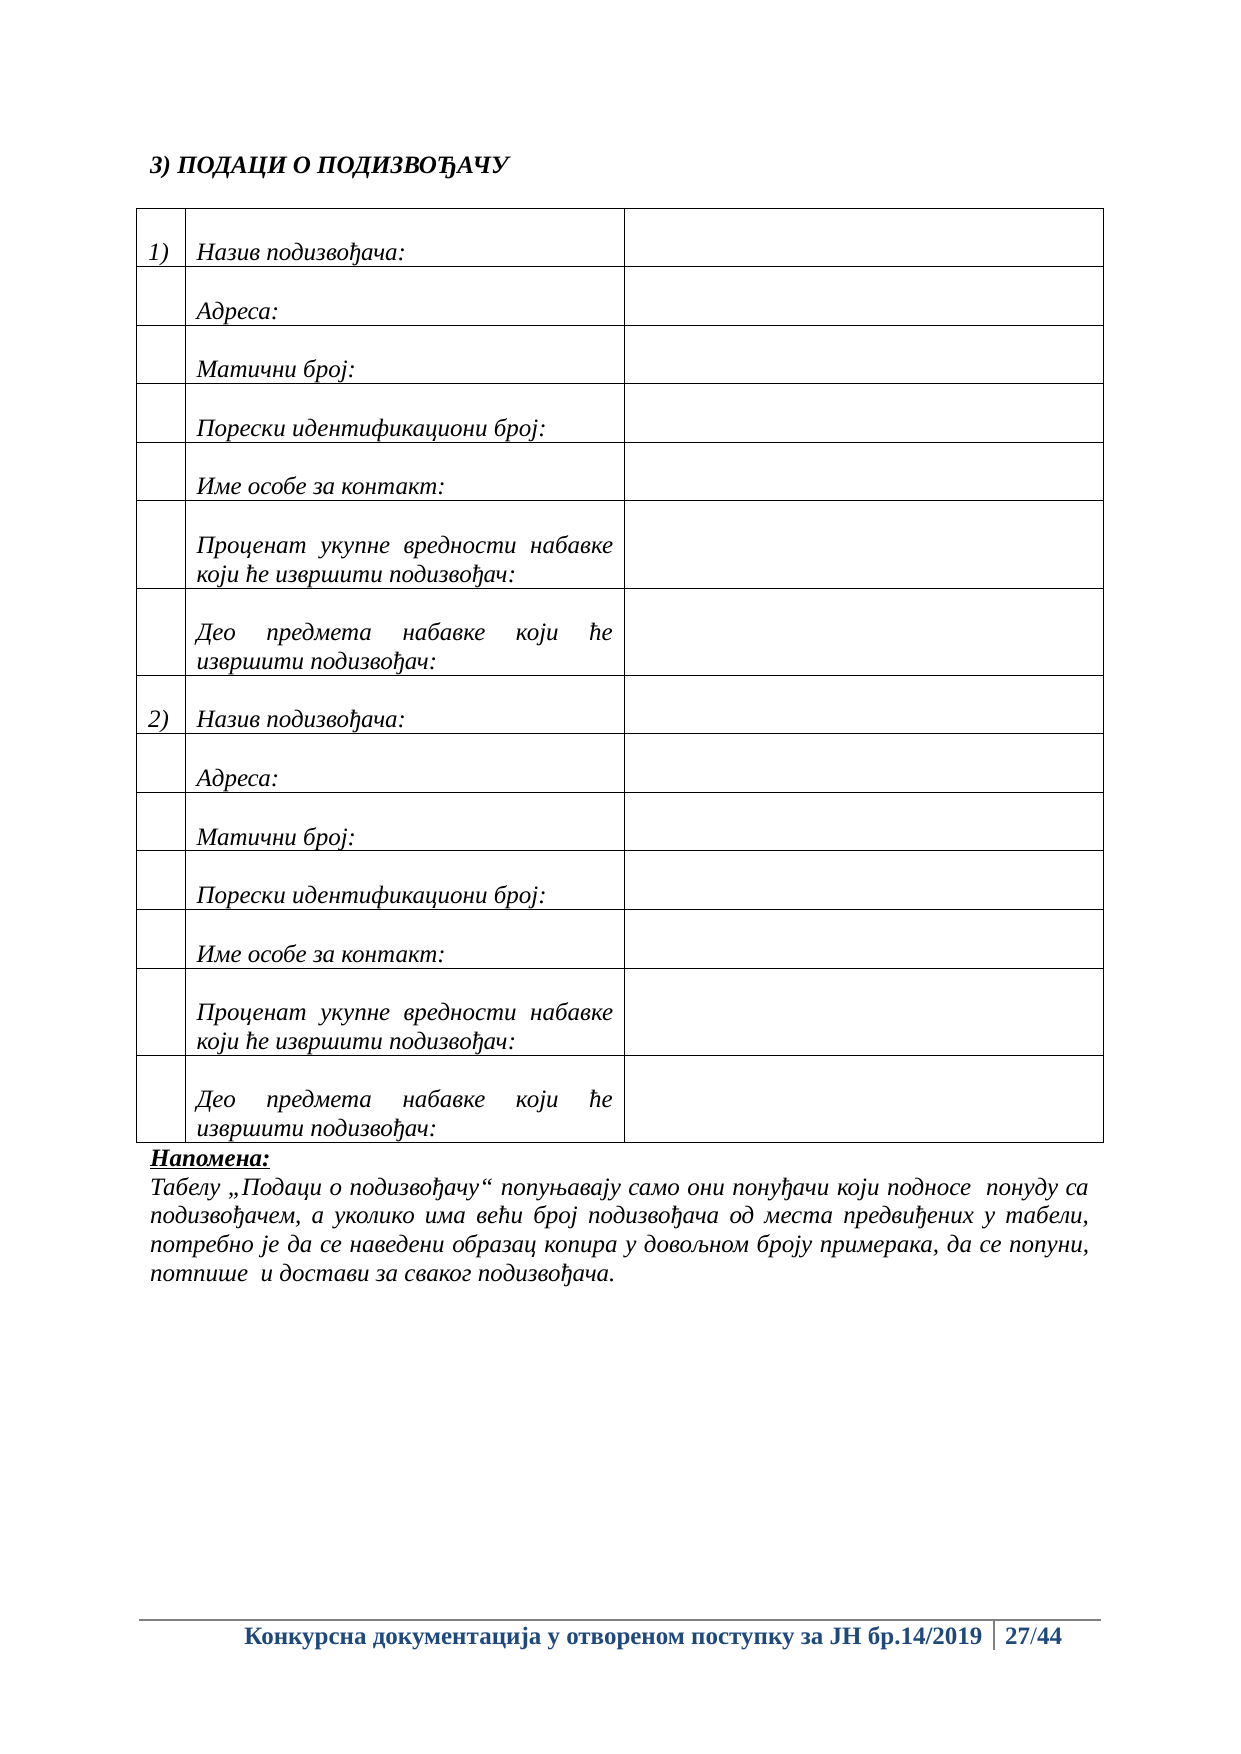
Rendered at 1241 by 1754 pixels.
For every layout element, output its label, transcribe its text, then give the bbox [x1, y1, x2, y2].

table_header Назив подизвођача: [186, 209, 624, 266]
table_cell Матични број: [186, 326, 624, 383]
table_cell Име особе за контакт: [186, 910, 624, 967]
table_cell [625, 910, 1103, 967]
table_cell Назив подизвођача: [186, 676, 624, 733]
table_cell [625, 1056, 1103, 1142]
table_cell Проценат укупне вредности набавке који ће извршити подизвођач: [186, 969, 624, 1055]
table_cell [625, 969, 1103, 1055]
table_cell [625, 851, 1103, 909]
table_cell [625, 443, 1103, 500]
table_cell [137, 851, 185, 909]
table_cell [137, 267, 185, 324]
text 3) ПОДАЦИ О ПОДИЗВОЂАЧУ [150, 150, 1090, 179]
table_cell [137, 443, 185, 500]
table_cell [137, 969, 185, 1055]
table_cell [625, 267, 1103, 324]
table_cell [625, 589, 1103, 675]
table_cell [625, 676, 1103, 733]
table_cell [137, 793, 185, 850]
table_cell [625, 384, 1103, 442]
table_cell Матични број: [186, 793, 624, 850]
table_cell Порески идентификациони број: [186, 851, 624, 909]
table_cell [625, 734, 1103, 792]
table_cell Адреса: [186, 267, 624, 324]
table_cell Порески идентификациони број: [186, 384, 624, 442]
table_cell [625, 793, 1103, 850]
table_cell [137, 501, 185, 587]
table_cell [137, 589, 185, 675]
table_header 1) [137, 209, 185, 266]
table_cell [137, 384, 185, 442]
table_header [625, 209, 1103, 266]
table_cell Део предмета набавке који ће извршити подизвођач: [186, 1056, 624, 1142]
text Табелу „Подаци о подизвођачу“ попуњавају само они понуђачи који подносе понуду са подизвођачем, а уколико има већи број подизвођача од места предвиђених у табели, потребно је да се наведени образац копира у довољном броју примерака, да се попуни, потпише и достави за сваког подизвођача. [150, 1172, 1090, 1287]
table_cell [625, 326, 1103, 383]
table_cell Део предмета набавке који ће извршити подизвођач: [186, 589, 624, 675]
table_cell [137, 910, 185, 967]
table_cell Име особе за контакт: [186, 443, 624, 500]
table_cell [137, 1056, 185, 1142]
table_cell [137, 734, 185, 792]
table_cell [625, 501, 1103, 587]
table_cell Адреса: [186, 734, 624, 792]
table_cell [137, 326, 185, 383]
table_cell 2) [137, 676, 185, 733]
text Напомена: [150, 1143, 1090, 1172]
table_cell Проценат укупне вредности набавке који ће извршити подизвођач: [186, 501, 624, 587]
